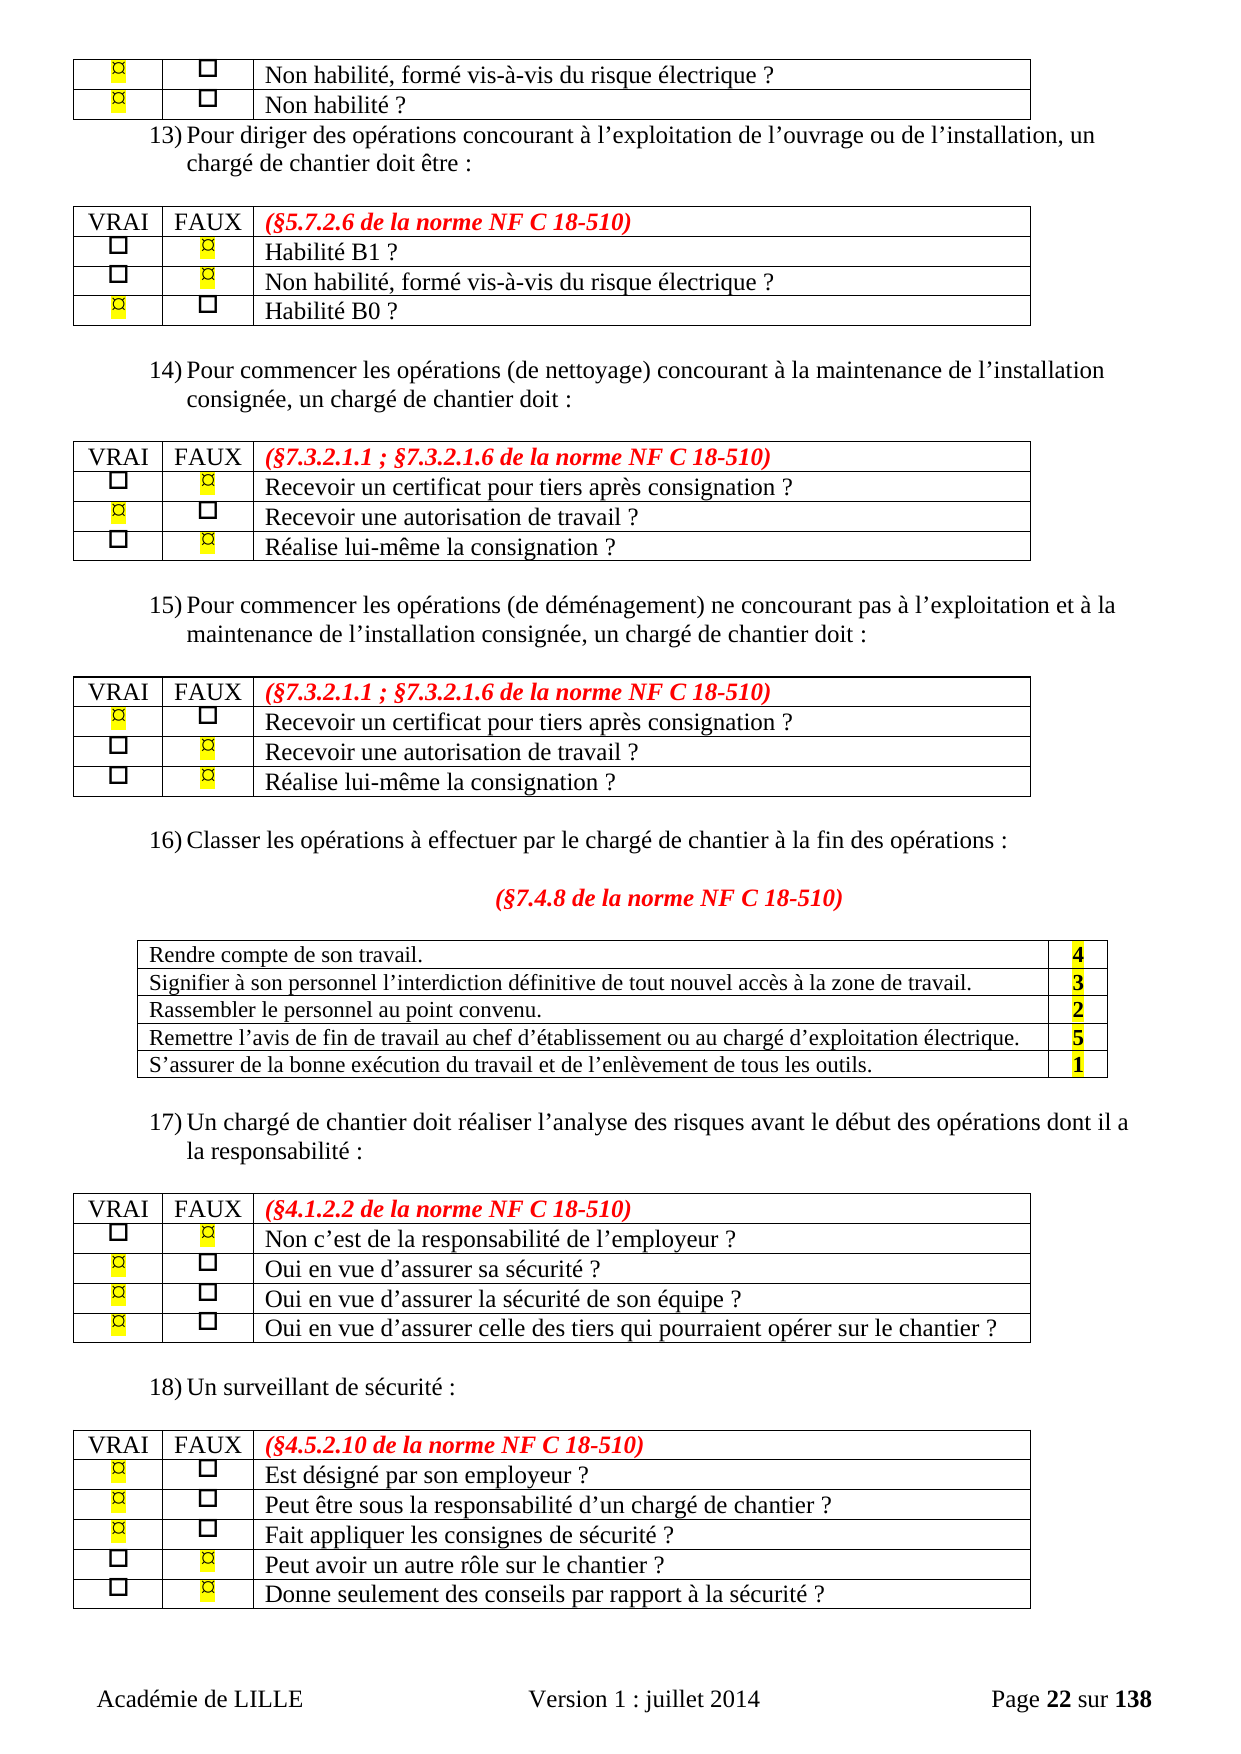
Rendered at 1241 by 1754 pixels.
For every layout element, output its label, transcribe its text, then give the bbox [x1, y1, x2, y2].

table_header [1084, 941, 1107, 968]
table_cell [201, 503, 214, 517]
list Un chargé de chantier doit réaliser l’analyse des risques avant le début des opérations dont il a la responsabilité : [149, 1107, 1152, 1164]
list Pour diriger des opérations concourant à l’exploitation de l’ouvrage ou de l’installation, un chargé de chantier doit être : [149, 120, 1152, 177]
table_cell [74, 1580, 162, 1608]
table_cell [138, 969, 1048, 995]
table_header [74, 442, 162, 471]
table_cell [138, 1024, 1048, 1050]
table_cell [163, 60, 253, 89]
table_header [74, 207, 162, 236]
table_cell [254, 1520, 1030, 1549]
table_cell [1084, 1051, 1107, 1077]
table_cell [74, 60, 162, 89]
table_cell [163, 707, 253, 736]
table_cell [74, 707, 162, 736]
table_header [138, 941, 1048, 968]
list (§7.4.8 de la norme NF C 18-510) [186, 883, 1152, 912]
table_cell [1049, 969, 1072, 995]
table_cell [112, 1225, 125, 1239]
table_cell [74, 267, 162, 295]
list Un surveillant de sécurité : [149, 1372, 1152, 1401]
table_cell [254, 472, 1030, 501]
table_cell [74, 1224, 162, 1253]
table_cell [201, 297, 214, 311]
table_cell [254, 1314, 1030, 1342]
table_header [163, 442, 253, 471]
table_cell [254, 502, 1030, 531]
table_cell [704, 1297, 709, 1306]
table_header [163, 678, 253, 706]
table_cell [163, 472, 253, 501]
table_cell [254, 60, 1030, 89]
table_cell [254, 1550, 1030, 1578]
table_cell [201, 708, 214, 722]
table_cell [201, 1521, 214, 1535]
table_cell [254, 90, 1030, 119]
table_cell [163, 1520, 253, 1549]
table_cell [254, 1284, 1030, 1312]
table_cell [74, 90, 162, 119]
list Pour commencer les opérations (de déménagement) ne concourant pas à l’exploitation et à la maintenance de l’installation consignée, un chargé de chantier doit : [149, 590, 1152, 648]
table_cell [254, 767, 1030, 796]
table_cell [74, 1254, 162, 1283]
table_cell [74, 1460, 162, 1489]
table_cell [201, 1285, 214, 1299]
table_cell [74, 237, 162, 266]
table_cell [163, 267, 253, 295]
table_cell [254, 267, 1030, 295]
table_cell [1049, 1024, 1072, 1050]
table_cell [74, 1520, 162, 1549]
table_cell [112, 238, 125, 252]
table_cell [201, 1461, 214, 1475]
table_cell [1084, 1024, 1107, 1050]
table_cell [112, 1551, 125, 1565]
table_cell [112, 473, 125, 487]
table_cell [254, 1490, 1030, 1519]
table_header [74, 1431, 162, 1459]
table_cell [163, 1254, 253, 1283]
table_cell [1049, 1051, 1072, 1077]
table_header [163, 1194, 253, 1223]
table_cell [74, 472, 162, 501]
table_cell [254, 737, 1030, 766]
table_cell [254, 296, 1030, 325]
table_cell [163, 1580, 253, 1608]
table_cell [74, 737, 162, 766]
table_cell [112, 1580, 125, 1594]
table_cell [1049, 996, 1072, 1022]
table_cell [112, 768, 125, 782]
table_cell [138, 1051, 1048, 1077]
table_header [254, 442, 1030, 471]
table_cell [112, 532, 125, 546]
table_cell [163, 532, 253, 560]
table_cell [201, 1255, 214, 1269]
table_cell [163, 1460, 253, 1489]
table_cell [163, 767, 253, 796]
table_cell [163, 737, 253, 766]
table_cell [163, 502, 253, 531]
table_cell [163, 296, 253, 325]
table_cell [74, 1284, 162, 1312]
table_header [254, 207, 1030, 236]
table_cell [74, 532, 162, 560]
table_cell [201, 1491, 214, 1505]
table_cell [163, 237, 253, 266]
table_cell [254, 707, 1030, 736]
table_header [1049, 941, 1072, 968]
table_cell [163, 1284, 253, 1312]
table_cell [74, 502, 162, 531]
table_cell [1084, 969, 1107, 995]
list Classer les opérations à effectuer par le chargé de chantier à la fin des opérations : [149, 825, 1152, 854]
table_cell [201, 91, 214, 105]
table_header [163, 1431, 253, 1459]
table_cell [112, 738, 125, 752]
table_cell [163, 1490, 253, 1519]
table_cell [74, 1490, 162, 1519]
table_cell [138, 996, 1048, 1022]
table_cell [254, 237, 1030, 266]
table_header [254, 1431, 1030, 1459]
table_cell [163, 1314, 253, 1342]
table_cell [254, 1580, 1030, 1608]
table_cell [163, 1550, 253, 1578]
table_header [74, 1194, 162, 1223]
list Pour commencer les opérations (de nettoyage) concourant à la maintenance de l’installation consignée, un chargé de chantier doit : [149, 355, 1152, 412]
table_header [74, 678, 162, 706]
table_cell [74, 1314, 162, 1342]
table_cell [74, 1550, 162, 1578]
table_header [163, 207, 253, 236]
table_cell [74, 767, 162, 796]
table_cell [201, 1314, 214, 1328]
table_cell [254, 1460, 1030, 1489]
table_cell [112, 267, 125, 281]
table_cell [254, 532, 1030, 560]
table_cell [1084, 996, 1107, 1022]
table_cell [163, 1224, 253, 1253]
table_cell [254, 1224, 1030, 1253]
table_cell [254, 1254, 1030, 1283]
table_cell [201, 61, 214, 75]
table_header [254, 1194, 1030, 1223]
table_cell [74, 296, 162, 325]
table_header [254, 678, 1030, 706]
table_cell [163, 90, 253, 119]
